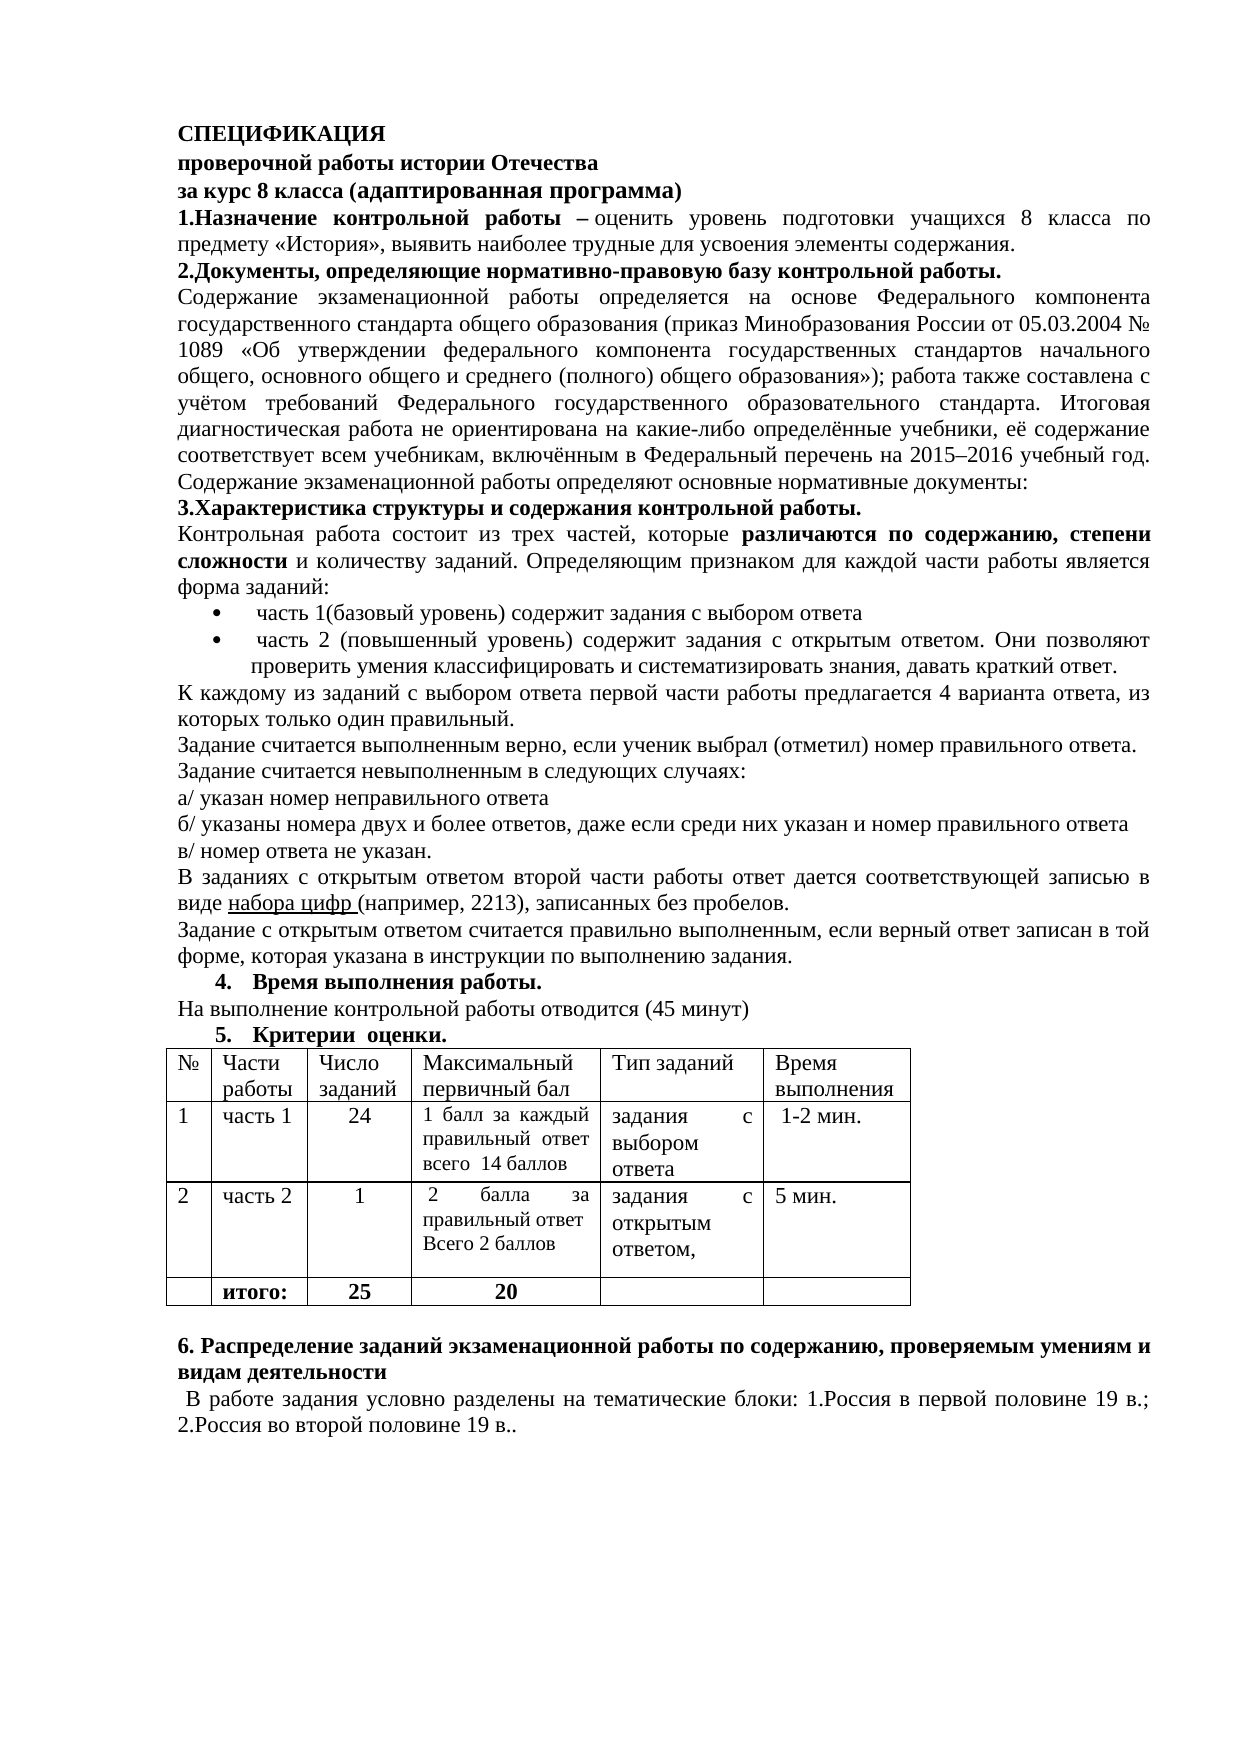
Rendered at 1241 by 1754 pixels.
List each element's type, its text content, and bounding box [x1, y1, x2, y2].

list Время выполнения работы. [215, 968, 1152, 995]
table_cell 24 [308, 1102, 411, 1181]
table_cell 25 [308, 1278, 411, 1304]
table_cell задания с открытым ответом, [601, 1183, 763, 1277]
table_cell часть 2 [212, 1183, 307, 1277]
table_cell 1-2 мин. [764, 1102, 910, 1181]
text а/ указан номер неправильного ответа [177, 784, 1152, 810]
text Задание с открытым ответом считается правильно выполненным, если верный ответ записан в той форме, которая указана в инструкции по выполнению задания. [177, 916, 1152, 968]
table_cell часть 1 [212, 1102, 307, 1181]
text К каждому из заданий с выбором ответа первой части работы предлагается 4 варианта ответа, из которых только один правильный. [177, 678, 1152, 731]
table_cell итого: [212, 1278, 307, 1304]
text б/ указаны номера двух и более ответов, даже если среди них указан и номер правильного ответа [177, 810, 1152, 837]
text В заданиях с открытым ответом второй части работы ответ дается соответствующей записью в виде набора цифр (например, 2213), записанных без пробелов. [177, 863, 1152, 916]
table_cell задания с выбором ответа [601, 1102, 763, 1181]
list Критерии оценки. [215, 1021, 1152, 1047]
text Задание считается выполненным верно, если ученик выбрал (отметил) номер правильного ответа. [177, 731, 1152, 758]
table_cell [764, 1278, 910, 1304]
text На выполнение контрольной работы отводится (45 минут) [177, 995, 1152, 1021]
text за курс 8 класса (адаптированная программа) [177, 175, 1152, 204]
table_cell [601, 1278, 763, 1304]
text В работе задания условно разделены на тематические блоки: 1.Россия в первой половине 19 в.; 2.Россия во второй половине 19 в.. [177, 1385, 1152, 1437]
table_header Время выполнения [764, 1049, 910, 1101]
text 3.Характеристика структуры и содержания контрольной работы. [177, 494, 1152, 520]
text 1.Назначение контрольной работы – оценить уровень подготовки учащихся 8 класса по предмету «История», выявить наиболее трудные для усвоения элементы содержания. [177, 204, 1152, 257]
table_cell 20 [412, 1278, 600, 1304]
table_cell 1 [308, 1183, 411, 1277]
list часть 2 (повышенный уровень) содержит задания с открытым ответом. Они позволяют проверить умения классифицировать и систематизировать знания, давать краткий ответ. [213, 626, 1152, 678]
table_cell 5 мин. [764, 1183, 910, 1277]
table_header № [167, 1049, 211, 1101]
table_cell 2 [167, 1183, 211, 1277]
text Контрольная работа состоит из трех частей, которые различаются по содержанию, степени сложности и количеству заданий. Определяющим признаком для каждой части работы является форма заданий: [177, 520, 1152, 599]
table_cell 2 балла за правильный ответ Всего 2 баллов [412, 1183, 600, 1277]
table_header Части работы [212, 1049, 307, 1101]
table_header Число заданий [308, 1049, 411, 1101]
table_header Максимальный первичный бал [412, 1049, 600, 1101]
text Содержание экзаменационной работы определяется на основе Федерального компонента государственного стандарта общего образования (приказ Минобразования России от 05.03.2004 № 1089 «Об утверждении федерального компонента государственных стандартов начального общего, основного общего и среднего (полного) общего образования»); работа также составлена с учётом требований Федерального государственного образовательного стандарта. Итоговая диагностическая работа не ориентирована на какие-либо определённые учебники, её содержание соответствует всем учебникам, включённым в Федеральный перечень на 2015–2016 учебный год. Содержание экзаменационной работы определяют основные нормативные документы: [177, 283, 1152, 494]
text 6. Распределение заданий экзаменационной работы по содержанию, проверяемым умениям и видам деятельности [177, 1332, 1152, 1385]
text проверочной работы истории Отечества [177, 147, 1152, 175]
text СПЕЦИФИКАЦИЯ [177, 118, 1152, 147]
list часть 1(базовый уровень) содержит задания с выбором ответа [213, 599, 1152, 626]
text 2.Документы, определяющие нормативно-правовую базу контрольной работы. [177, 257, 1152, 283]
table_cell 1 [167, 1102, 211, 1181]
table_cell 1 балл за каждый правильный ответ всего 14 баллов [412, 1102, 600, 1181]
table_header Тип заданий [601, 1049, 763, 1101]
text в/ номер ответа не указан. [177, 837, 1152, 863]
text Задание считается невыполненным в следующих случаях: [177, 758, 1152, 784]
table_cell [167, 1278, 211, 1304]
